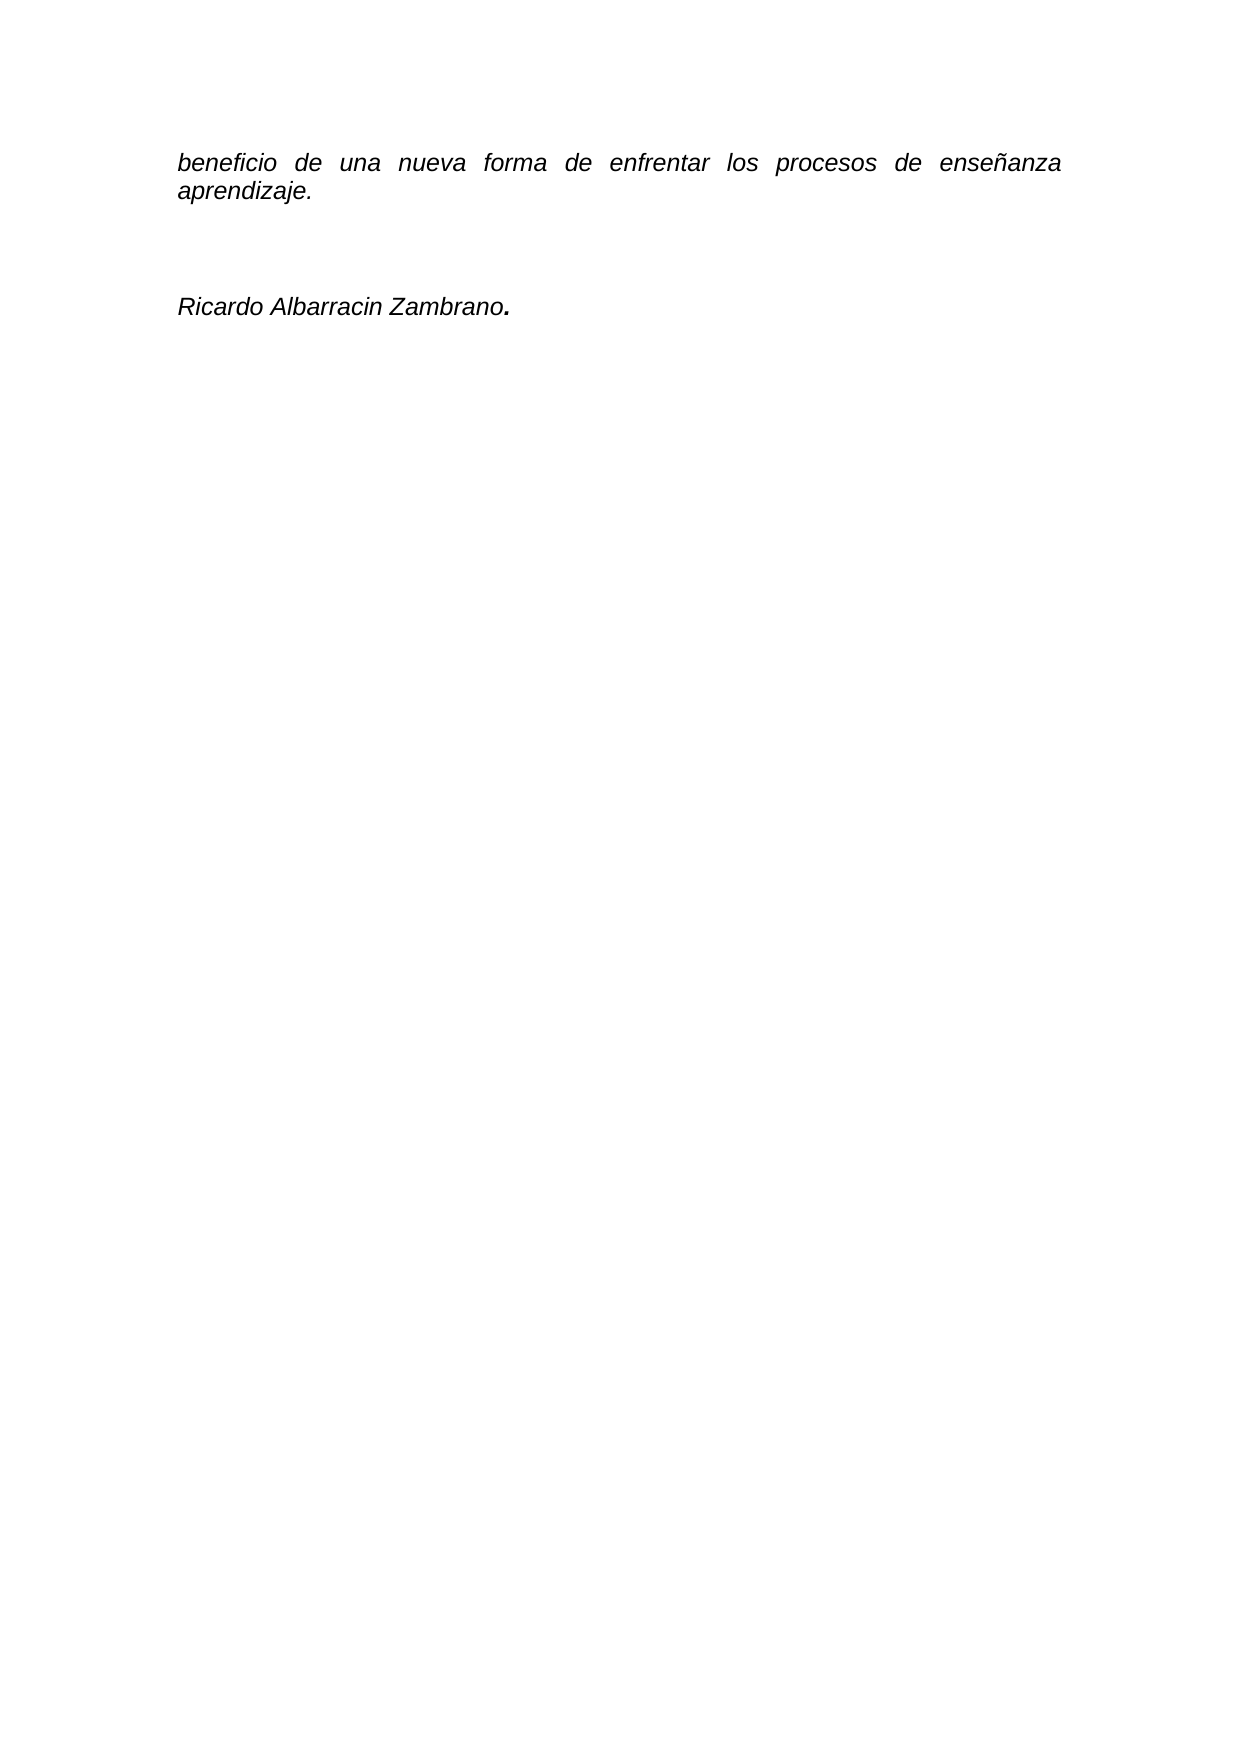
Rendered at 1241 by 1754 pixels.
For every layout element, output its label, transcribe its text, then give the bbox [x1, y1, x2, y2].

text Ricardo Albarracin Zambrano. [177, 292, 1063, 321]
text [177, 148, 1063, 205]
